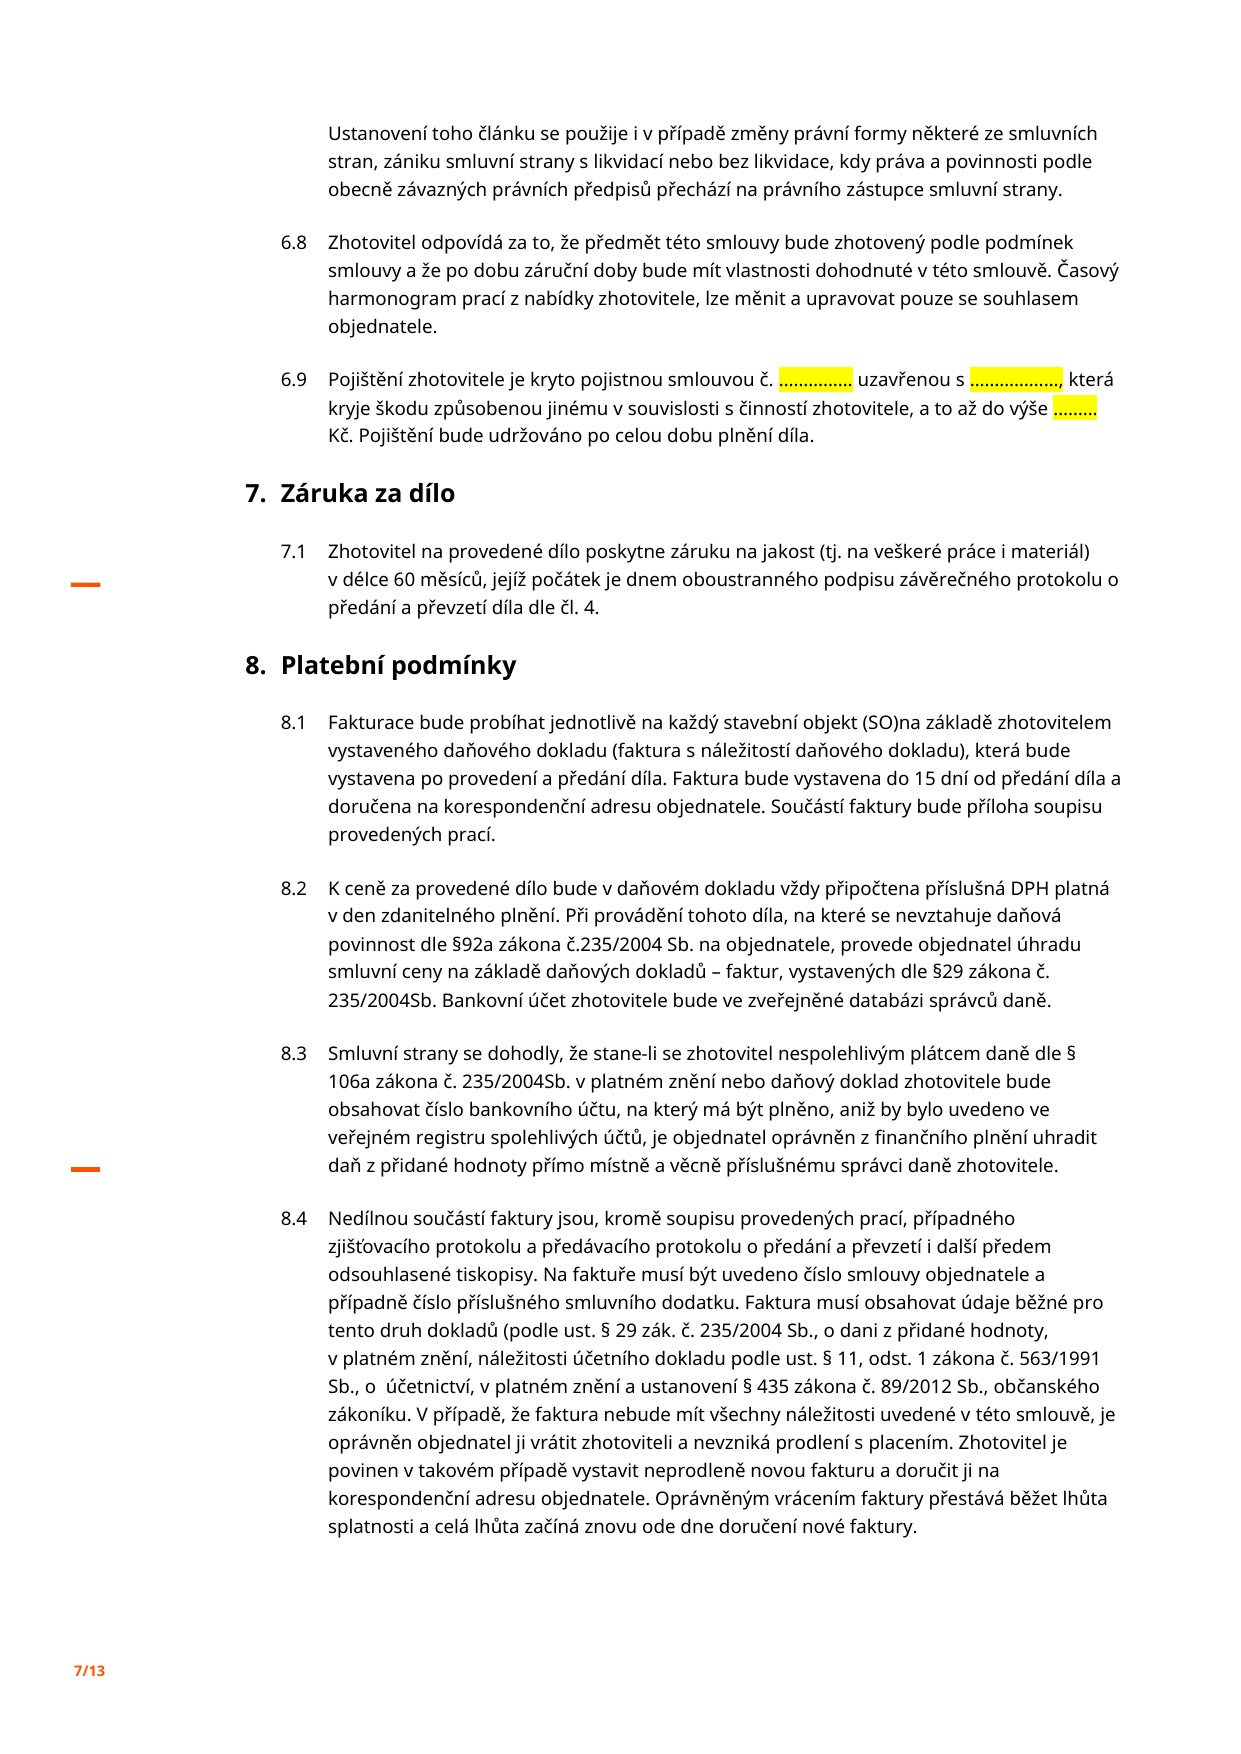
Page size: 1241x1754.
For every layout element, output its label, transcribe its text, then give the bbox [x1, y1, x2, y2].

list K ceně za provedené dílo bude v daňovém dokladu vždy připočtena příslušná DPH platná v den zdanitelného plnění. Při provádění tohoto díla, na které se nevztahuje daňová povinnost dle §92a zákona č.235/2004 Sb. na objednatele, provede objednatel úhradu smluvní ceny na základě daňových dokladů – faktur, vystavených dle §29 zákona č. 235/2004Sb. Bankovní účet zhotovitele bude ve zveřejněné databázi správců daně. [281, 875, 1122, 1012]
list Zhotovitel odpovídá za to, že předmět této smlouvy bude zhotovený podle podmínek smlouvy a že po dobu záruční doby bude mít vlastnosti dohodnuté v této smlouvě. Časový harmonogram prací z nabídky zhotovitele, lze měnit a upravovat pouze se souhlasem objednatele. [281, 230, 1122, 339]
list Pojištění zhotovitele je kryto pojistnou smlouvou č. …………… uzavřenou s ………………, která kryje škodu způsobenou jinému v souvislosti s činností zhotovitele, a to až do výše ………Kč. Pojištění bude udržováno po celou dobu plnění díla. [281, 367, 1122, 448]
list Nedílnou součástí faktury jsou, kromě soupisu provedených prací, případného zjišťovacího protokolu a předávacího protokolu o předání a převzetí i další předem odsouhlasené tiskopisy. Na faktuře musí být uvedeno číslo smlouvy objednatele a případně číslo příslušného smluvního dodatku. Faktura musí obsahovat údaje běžné pro tento druh dokladů (podle ust. § 29 zák. č. 235/2004 Sb., o dani z přidané hodnoty, v platném znění, náležitosti účetního dokladu podle ust. § 11, odst. 1 zákona č. 563/1991 Sb., o účetnictví, v platném znění a ustanovení § 435 zákona č. 89/2012 Sb., občanského zákoníku. V případě, že faktura nebude mít všechny náležitosti uvedené v této smlouvě, je oprávněn objednatel ji vrátit zhotoviteli a nevzniká prodlení s placením. Zhotovitel je povinen v takovém případě vystavit neprodleně novou fakturu a doručit ji na korespondenční adresu objednatele. Oprávněným vrácením faktury přestává běžet lhůta splatnosti a celá lhůta začíná znovu ode dne doručení nové faktury. [281, 1205, 1122, 1539]
list Fakturace bude probíhat jednotlivě na každý stavební objekt (SO)na základě zhotovitelem vystaveného daňového dokladu (faktura s náležitostí daňového dokladu), která bude vystavena po provedení a předání díla. Faktura bude vystavena do 15 dní od předání díla a doručena na korespondenční adresu objednatele. Součástí faktury bude příloha soupisu provedených prací. [281, 710, 1122, 847]
list Záruka za dílo [245, 476, 1122, 510]
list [281, 121, 1122, 202]
list Platební podmínky [245, 647, 1122, 681]
list Zhotovitel na provedené dílo poskytne záruku na jakost (tj. na veškeré práce i materiál) v délce 60 měsíců, jejíž počátek je dnem oboustranného podpisu závěrečného protokolu o předání a převzetí díla dle čl. 4. [281, 538, 1122, 620]
list Smluvní strany se dohodly, že stane-li se zhotovitel nespolehlivým plátcem daně dle § 106a zákona č. 235/2004Sb. v platném znění nebo daňový doklad zhotovitele bude obsahovat číslo bankovního účtu, na který má být plněno, aniž by bylo uvedeno ve veřejném registru spolehlivých účtů, je objednatel oprávněn z finančního plnění uhradit daň z přidané hodnoty přímo místně a věcně příslušnému správci daně zhotovitele. [281, 1040, 1122, 1177]
